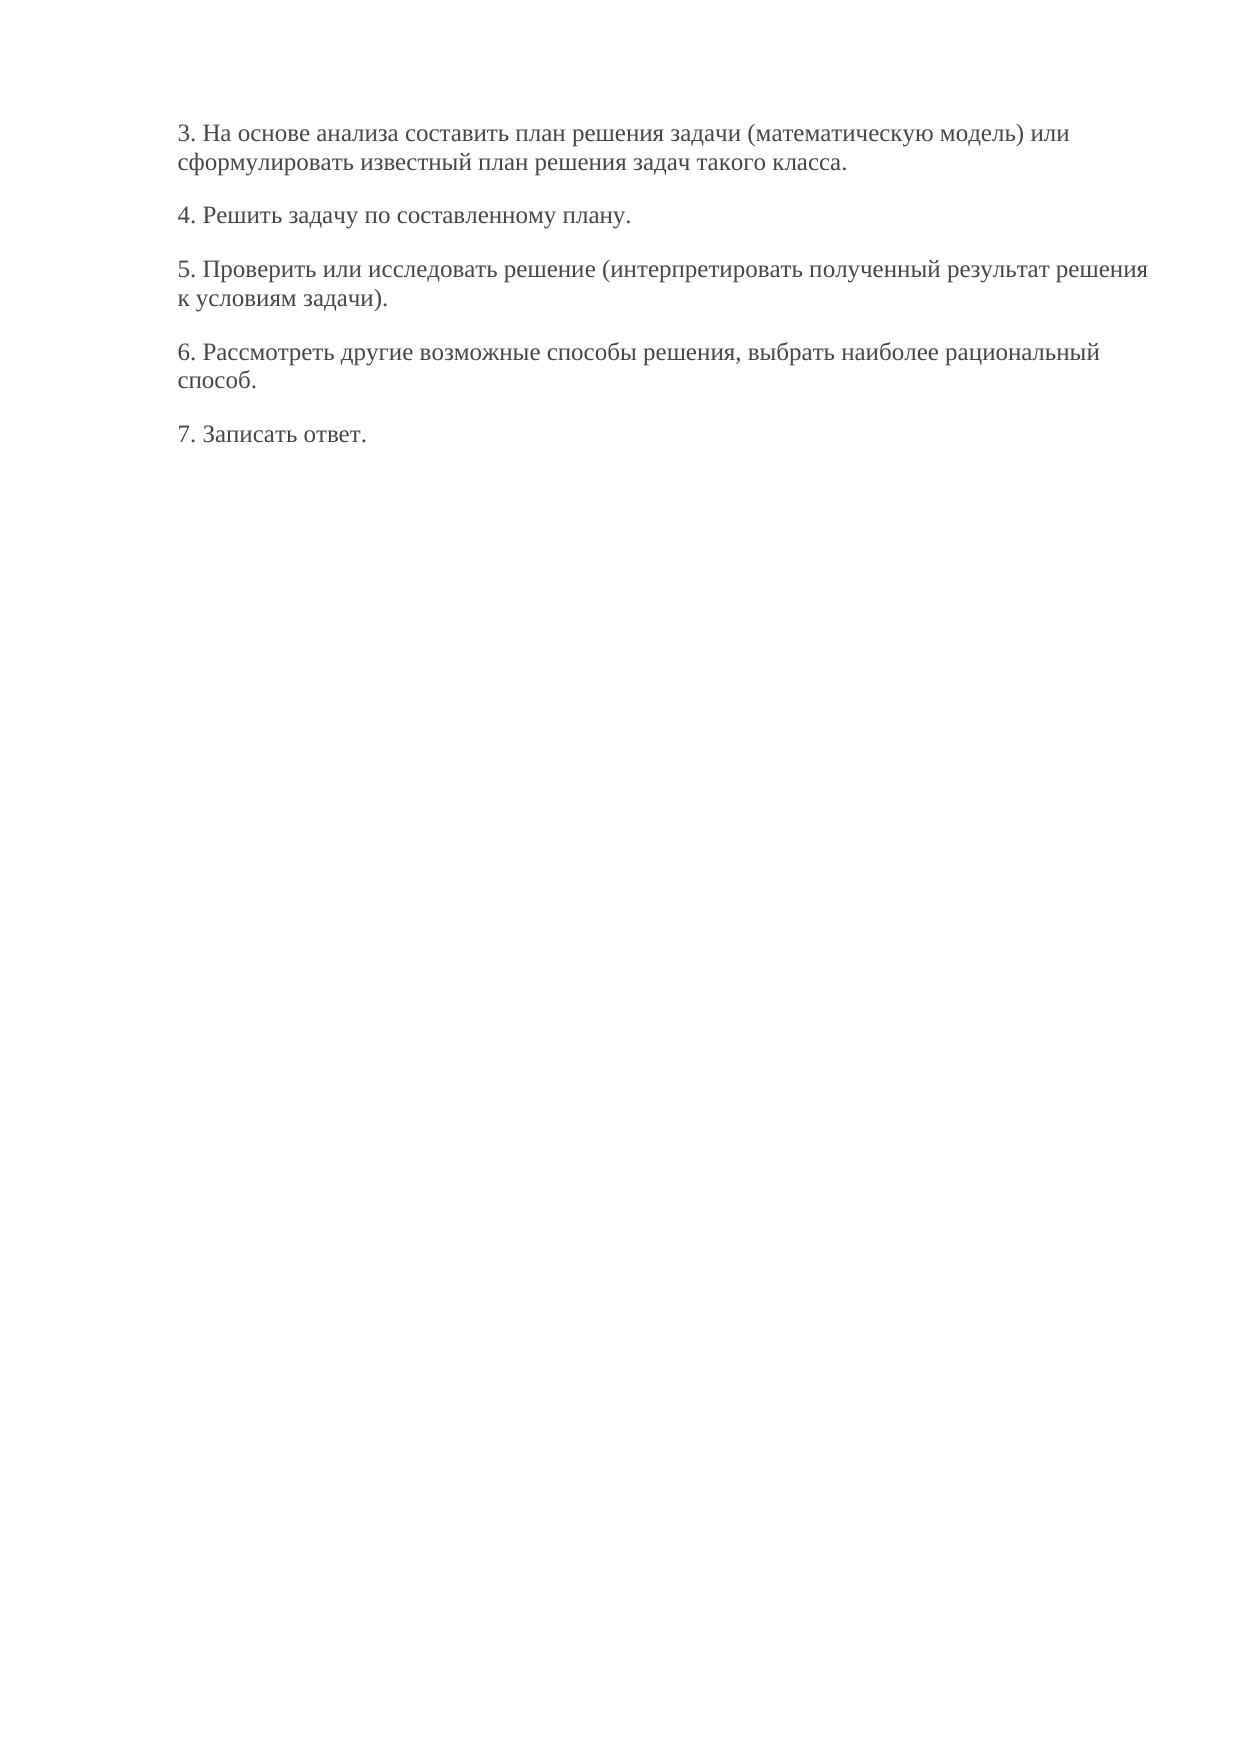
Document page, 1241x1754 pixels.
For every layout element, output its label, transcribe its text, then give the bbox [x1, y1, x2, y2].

text 4. Решить задачу по составленному плану. [177, 201, 1152, 229]
text 6. Рассмотреть другие возможные способы решения, выбрать наиболее рациональный способ. [177, 337, 1152, 394]
text 3. На основе анализа составить план решения задачи (математическую модель) или сформулировать известный план решения задач такого класса. [177, 118, 1152, 176]
text 7. Записать ответ. [177, 419, 1152, 448]
text 5. Проверить или исследовать решение (интерпретировать полученный результат решения к условиям задачи). [177, 254, 1152, 312]
